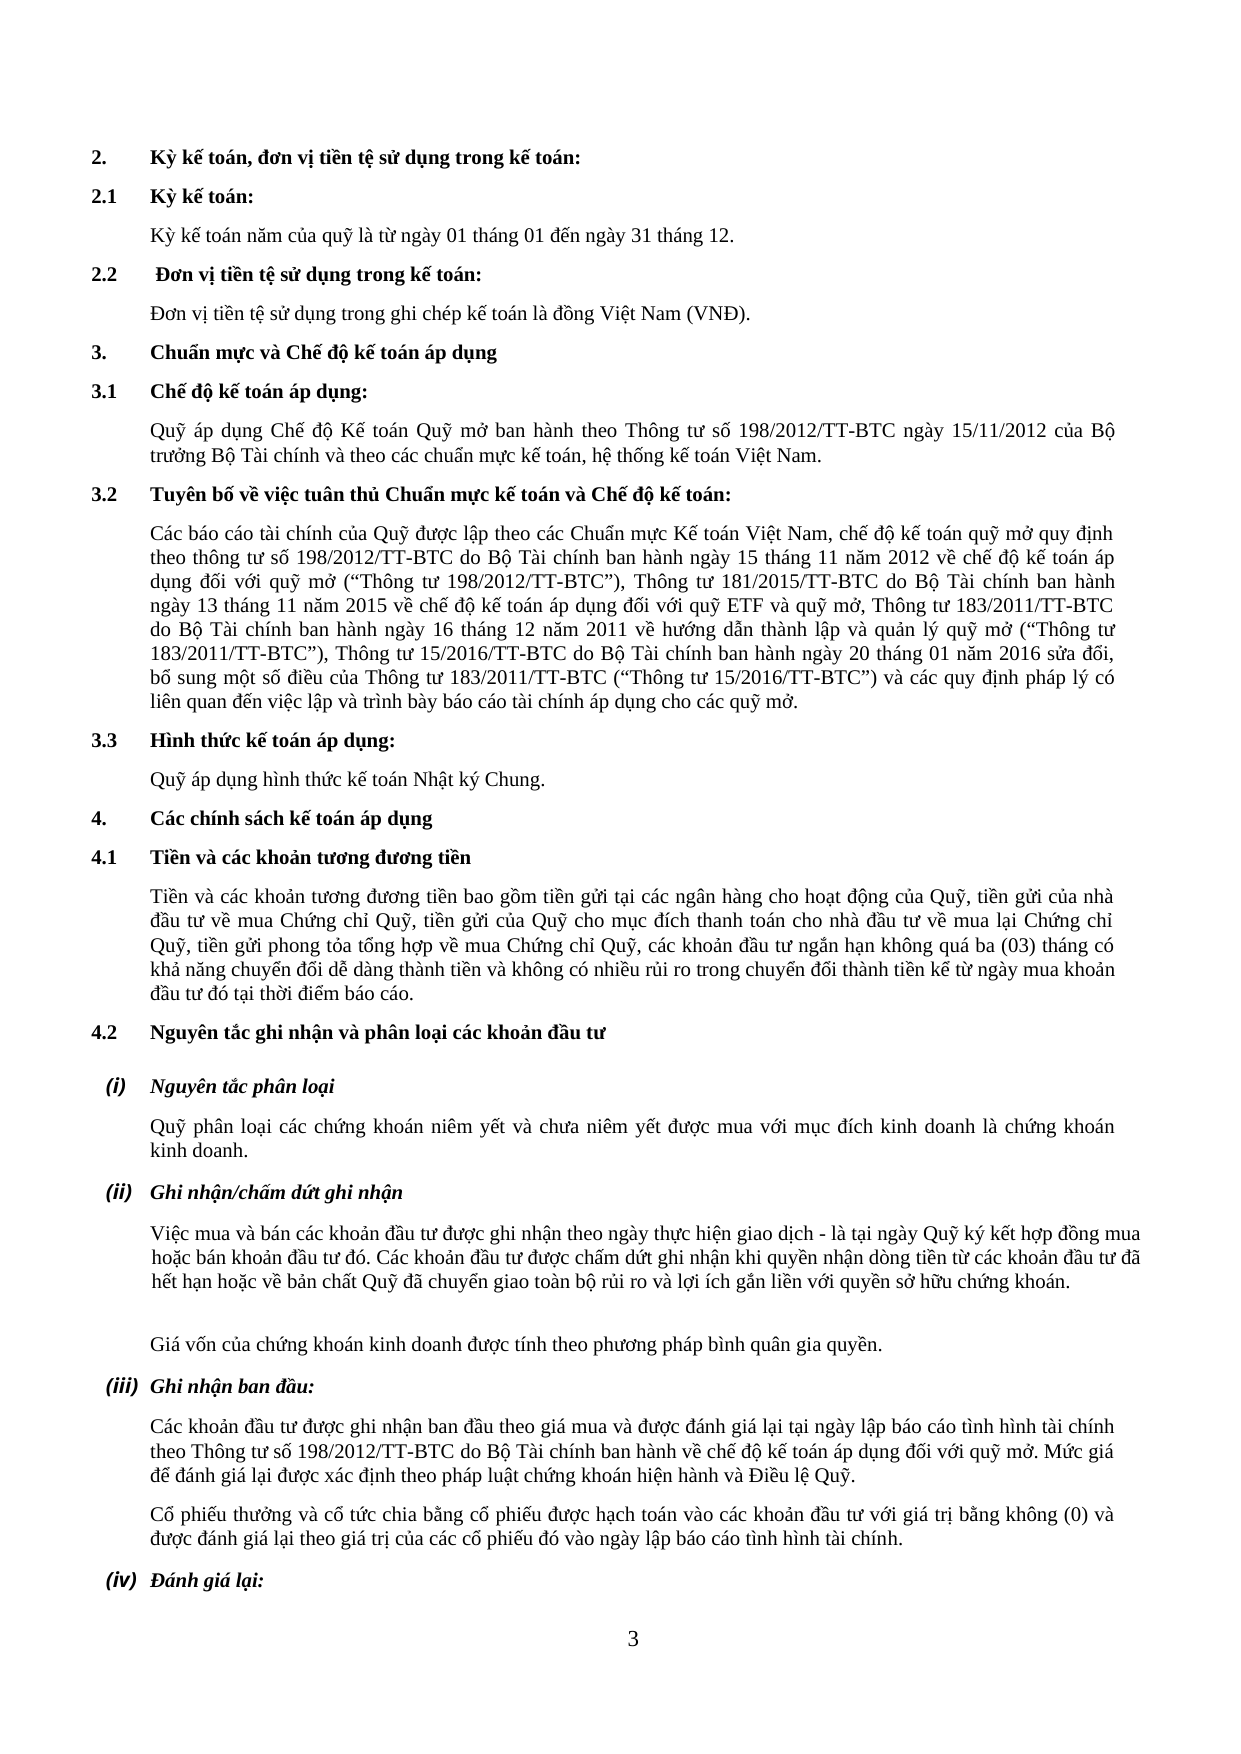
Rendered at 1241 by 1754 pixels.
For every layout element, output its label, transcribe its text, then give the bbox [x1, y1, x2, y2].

text 3.1 Chế độ kế toán áp dụng: [91, 379, 1116, 403]
list Nguyên tắc ghi nhận và phân loại các khoản đầu tư [91, 1020, 1116, 1044]
list Đơn vị tiền tệ sử dụng trong ghi chép kế toán là đồng Việt Nam (VNĐ). [150, 301, 1116, 325]
text 2.2 Đơn vị tiền tệ sử dụng trong kế toán: [91, 262, 1116, 286]
text Cổ phiếu thưởng và cổ tức chia bằng cổ phiếu được hạch toán vào các khoản đầu tư với giá trị bằng không (0) và được đánh giá lại theo giá trị của các cổ phiếu đó vào ngày lập báo cáo tình hình tài chính. [150, 1502, 1116, 1550]
text 2.1 Kỳ kế toán: [91, 184, 1116, 208]
list Quỹ phân loại các chứng khoán niêm yết và chưa niêm yết được mua với mục đích kinh doanh là chứng khoán kinh doanh. [150, 1114, 1116, 1162]
text Tiền và các khoản tương đương tiền bao gồm tiền gửi tại các ngân hàng cho hoạt động của Quỹ, tiền gửi của nhà đầu tư về mua Chứng chỉ Quỹ, tiền gửi của Quỹ cho mục đích thanh toán cho nhà đầu tư về mua lại Chứng chỉ Quỹ, tiền gửi phong tỏa tổng hợp về mua Chứng chỉ Quỹ, các khoản đầu tư ngắn hạn không quá ba (03) tháng có khả năng chuyển đổi dễ dàng thành tiền và không có nhiều rủi ro trong chuyển đổi thành tiền kể từ ngày mua khoản đầu tư đó tại thời điểm báo cáo. [150, 884, 1116, 1005]
list Ghi nhận ban đầu: [106, 1371, 1116, 1399]
text Các báo cáo tài chính của Quỹ được lập theo các Chuẩn mực Kế toán Việt Nam, chế độ kế toán quỹ mở quy định theo thông tư số 198/2012/TT-BTC do Bộ Tài chính ban hành ngày 15 tháng 11 năm 2012 về chế độ kế toán áp dụng đối với quỹ mở (“Thông tư 198/2012/TT-BTC”), Thông tư 181/2015/TT-BTC do Bộ Tài chính ban hành ngày 13 tháng 11 năm 2015 về chế độ kế toán áp dụng đối với quỹ ETF và quỹ mở, Thông tư 183/2011/TT-BTC do Bộ Tài chính ban hành ngày 16 tháng 12 năm 2011 về hướng dẫn thành lập và quản lý quỹ mở (“Thông tư 183/2011/TT-BTC”), Thông tư 15/2016/TT-BTC do Bộ Tài chính ban hành ngày 20 tháng 01 năm 2016 sửa đổi, bổ sung một số điều của Thông tư 183/2011/TT-BTC (“Thông tư 15/2016/TT-BTC”) và các quy định pháp lý có liên quan đến việc lập và trình bày báo cáo tài chính áp dụng cho các quỹ mở. [150, 521, 1116, 713]
list Đánh giá lại: [106, 1565, 1116, 1593]
list Chuẩn mực và Chế độ kế toán áp dụng [91, 340, 1116, 364]
list Việc mua và bán các khoản đầu tư được ghi nhận theo ngày thực hiện giao dịch - là tại ngày Quỹ ký kết hợp đồng mua hoặc bán khoản đầu tư đó. Các khoản đầu tư được chấm dứt ghi nhận khi quyền nhận dòng tiền từ các khoản đầu tư đã hết hạn hoặc về bản chất Quỹ đã chuyển giao toàn bộ rủi ro và lợi ích gắn liền với quyền sở hữu chứng khoán. [150, 1221, 1143, 1293]
list Kỳ kế toán, đơn vị tiền tệ sử dụng trong kế toán: [91, 145, 1116, 169]
list Giá vốn của chứng khoán kinh doanh được tính theo phương pháp bình quân gia quyền. [150, 1332, 1143, 1356]
text Các khoản đầu tư được ghi nhận ban đầu theo giá mua và được đánh giá lại tại ngày lập báo cáo tình hình tài chính theo Thông tư số 198/2012/TT-BTC do Bộ Tài chính ban hành về chế độ kế toán áp dụng đối với quỹ mở. Mức giá để đánh giá lại được xác định theo pháp luật chứng khoán hiện hành và Điều lệ Quỹ. [150, 1414, 1116, 1487]
text Quỹ áp dụng hình thức kế toán Nhật ký Chung. [150, 767, 1116, 791]
list Ghi nhận/chấm dứt ghi nhận [106, 1177, 1116, 1206]
list Các chính sách kế toán áp dụng [91, 806, 1116, 830]
text 3.2 Tuyên bố về việc tuân thủ Chuẩn mực kế toán và Chế độ kế toán: [91, 482, 1116, 506]
list Quỹ áp dụng Chế độ Kế toán Quỹ mở ban hành theo Thông tư số 198/2012/TT-BTC ngày 15/11/2012 của Bộ trưởng Bộ Tài chính và theo các chuẩn mực kế toán, hệ thống kế toán Việt Nam. [150, 418, 1116, 467]
text Kỳ kế toán năm của quỹ là từ ngày 01 tháng 01 đến ngày 31 tháng 12. [150, 223, 1116, 247]
list Tiền và các khoản tương đương tiền [91, 845, 1116, 869]
list Nguyên tắc phân loại [106, 1071, 1116, 1099]
text 3.3 Hình thức kế toán áp dụng: [91, 728, 1116, 752]
